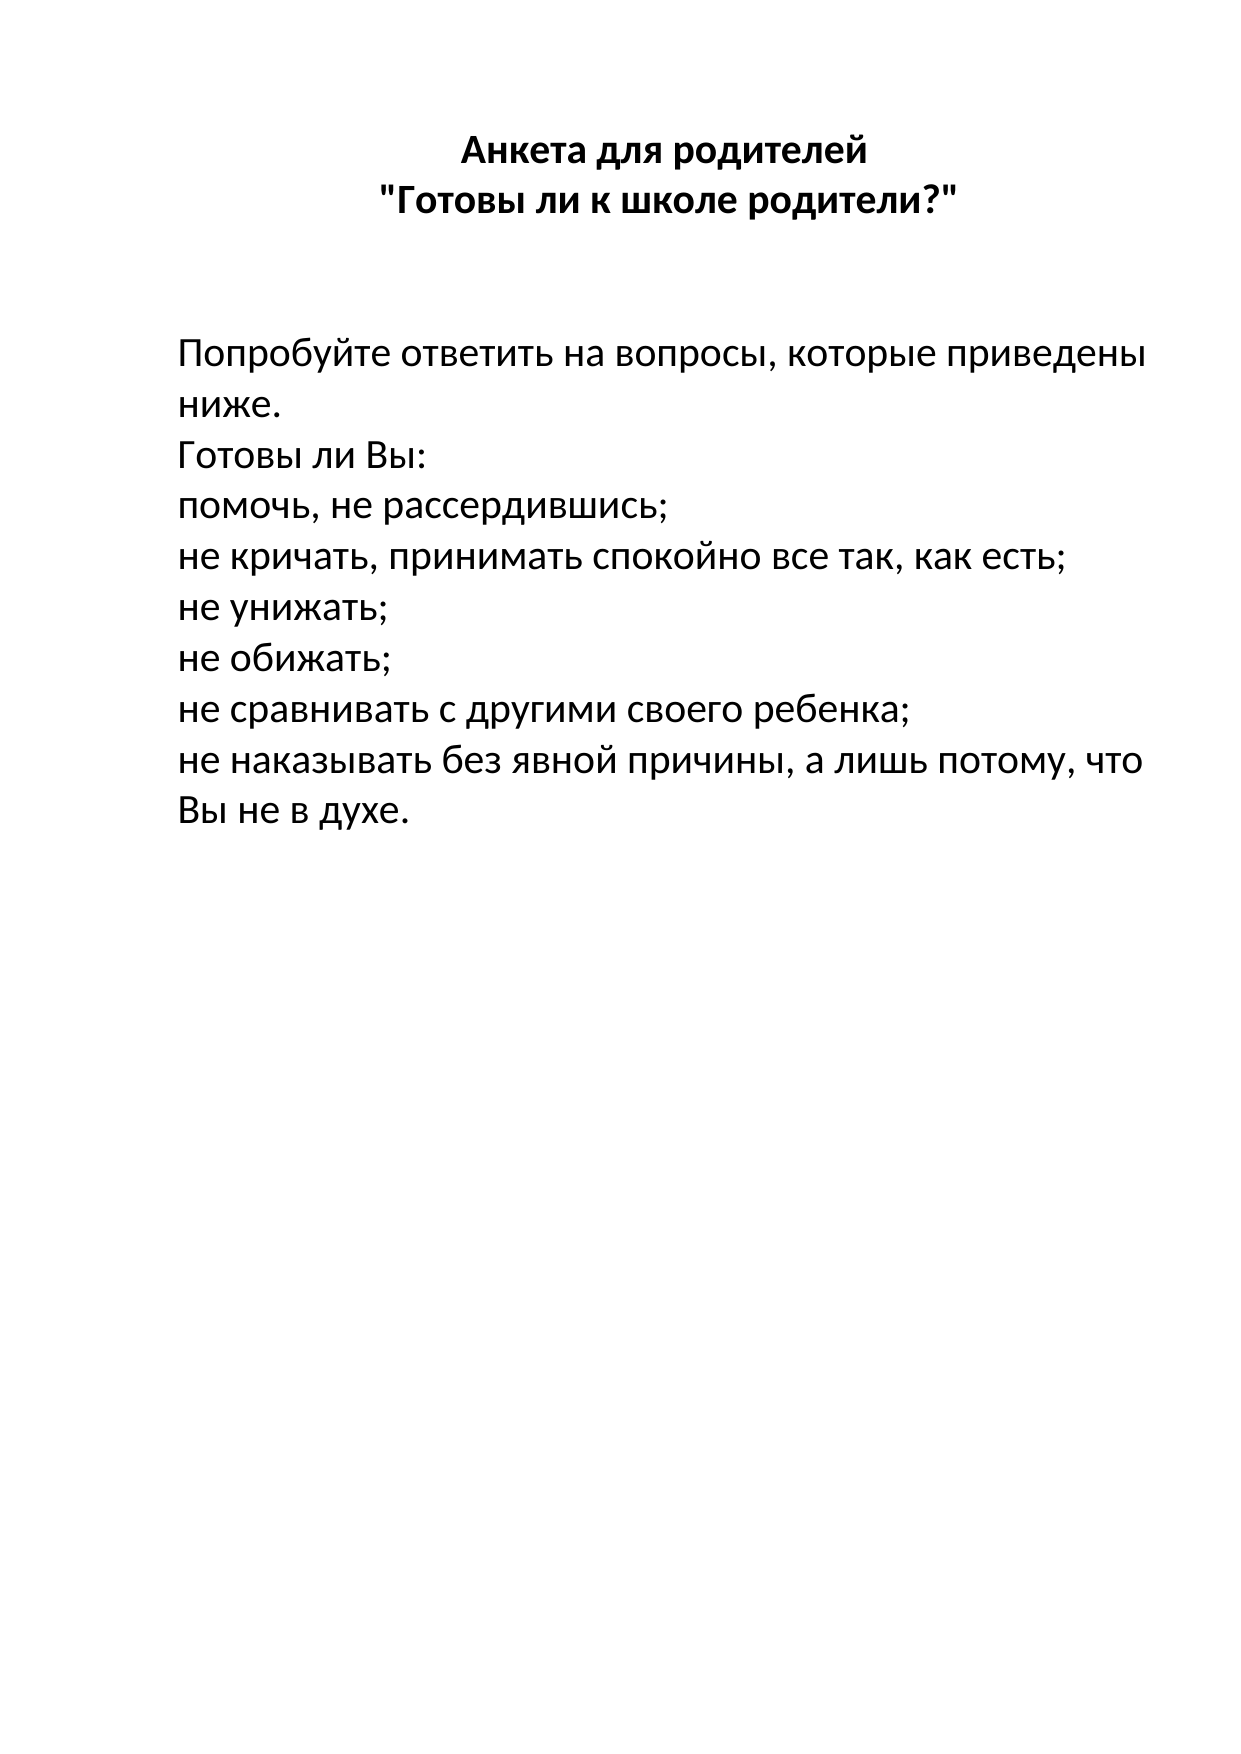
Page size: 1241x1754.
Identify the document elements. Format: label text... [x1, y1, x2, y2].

text Готовы ли Вы: [177, 428, 1152, 478]
text не кричать, принимать спокойно все так, как есть; [177, 529, 1152, 580]
text не сравнивать с другими своего ребенка; [177, 682, 1152, 733]
text помочь, не рассердившись; [177, 478, 1152, 529]
text не унижать; [177, 580, 1152, 631]
text Попробуйте ответить на вопросы, которые приведены ниже. [177, 326, 1152, 428]
text не наказывать без явной причины, а лишь потому, что Вы не в духе. [177, 733, 1152, 834]
text не обижать; [177, 631, 1152, 682]
text "Готовы ли к школе родители?" [177, 173, 1152, 224]
text Анкета для родителей [177, 123, 1152, 173]
